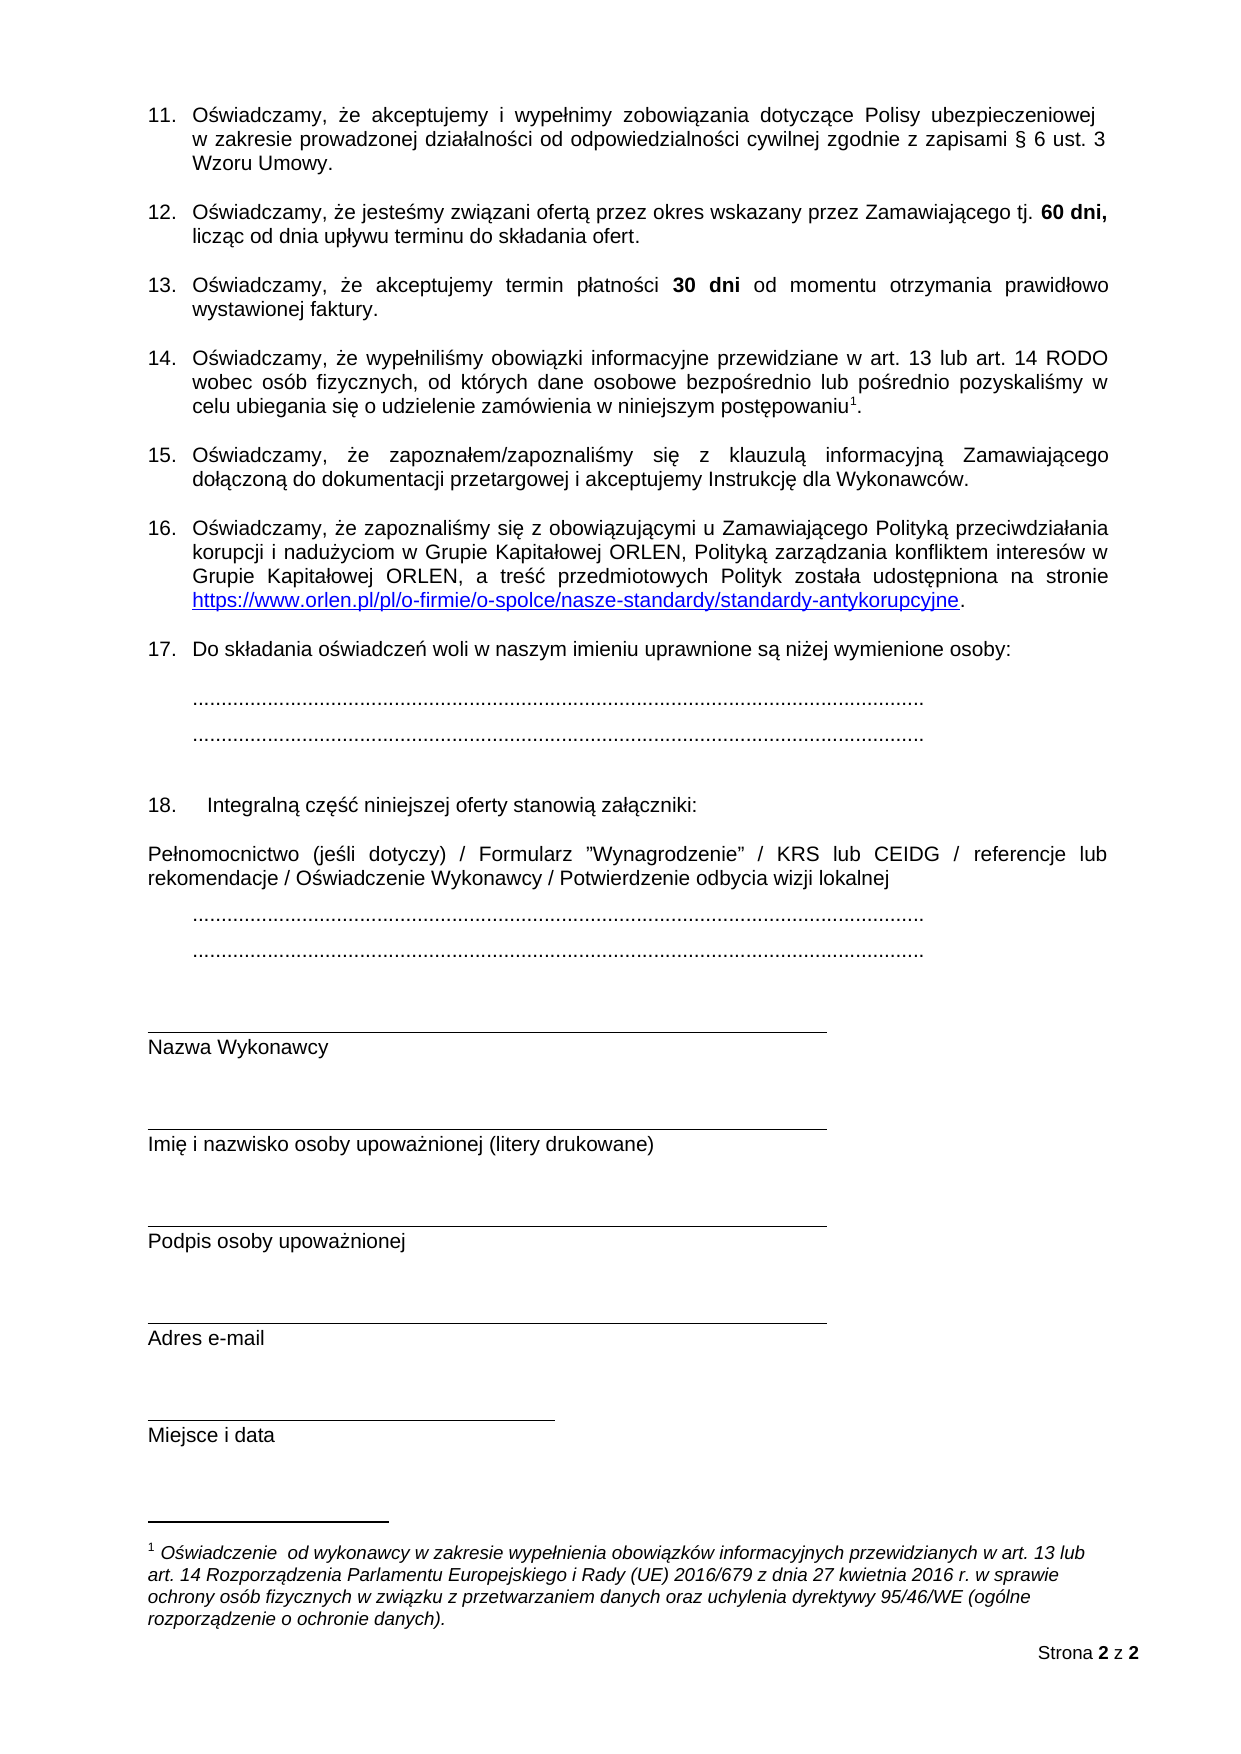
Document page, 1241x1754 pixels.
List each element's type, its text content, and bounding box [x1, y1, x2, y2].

list Oświadczamy, że akceptujemy i wypełnimy zobowiązania dotyczące Polisy ubezpieczeniowej w zakresie prowadzonej działalności od odpowiedzialności cywilnej zgodnie z zapisami § 6 ust. 3 Wzoru Umowy. [148, 103, 1107, 175]
list Do składania oświadczeń woli w naszym imieniu uprawnione są niżej wymienione osoby: [148, 637, 1107, 661]
list Oświadczamy, że zapoznaliśmy się z obowiązującymi u Zamawiającego Polityką przeciwdziałania korupcji i nadużyciom w Grupie Kapitałowej ORLEN, Polityką zarządzania konfliktem interesów w Grupie Kapitałowej ORLEN, a treść przedmiotowych Polityk została udostępniona na stronie https://www.orlen.pl/pl/o-firmie/o-spolce/nasze-standardy/standardy-antykorupcyjne. [148, 516, 1109, 612]
text Pełnomocnictwo (jeśli dotyczy) / Formularz ”Wynagrodzenie” / KRS lub CEIDG / referencje lub rekomendacje / Oświadczenie Wykonawcy / Potwierdzenie odbycia wizji lokalnej [148, 841, 1107, 889]
list Oświadczamy, że akceptujemy termin płatności 30 dni od momentu otrzymania prawidłowo wystawionej faktury. [148, 273, 1109, 321]
text Adres e-mail [148, 1302, 1107, 1350]
text Podpis osoby upoważnionej [148, 1205, 1107, 1253]
text Miejsce i data [148, 1399, 1107, 1447]
list Oświadczamy, że jesteśmy związani ofertą przez okres wskazany przez Zamawiającego tj. 60 dni, licząc od dnia upływu terminu do składania ofert. [148, 200, 1107, 248]
text Imię i nazwisko osoby upoważnionej (litery drukowane) [148, 1108, 1107, 1156]
text ............................................................................................................................... [192, 686, 1107, 709]
list Oświadczamy, że wypełniliśmy obowiązki informacyjne przewidziane w art. 13 lub art. 14 RODO wobec osób fizycznych, od których dane osobowe bezpośrednio lub pośrednio pozyskaliśmy w celu ubiegania się o udzielenie zamówienia w niniejszym postępowaniu. [148, 346, 1109, 418]
text ............................................................................................................................... [192, 722, 1107, 746]
text ............................................................................................................................... [192, 938, 1107, 962]
list Integralną część niniejszej oferty stanowią załączniki: [148, 793, 1107, 817]
text Nazwa Wykonawcy [148, 1011, 1107, 1059]
text ............................................................................................................................... [192, 902, 1107, 926]
list Oświadczamy, że zapoznałem/zapoznaliśmy się z klauzulą informacyjną Zamawiającego dołączoną do dokumentacji przetargowej i akceptujemy Instrukcję dla Wykonawców. [148, 443, 1109, 491]
